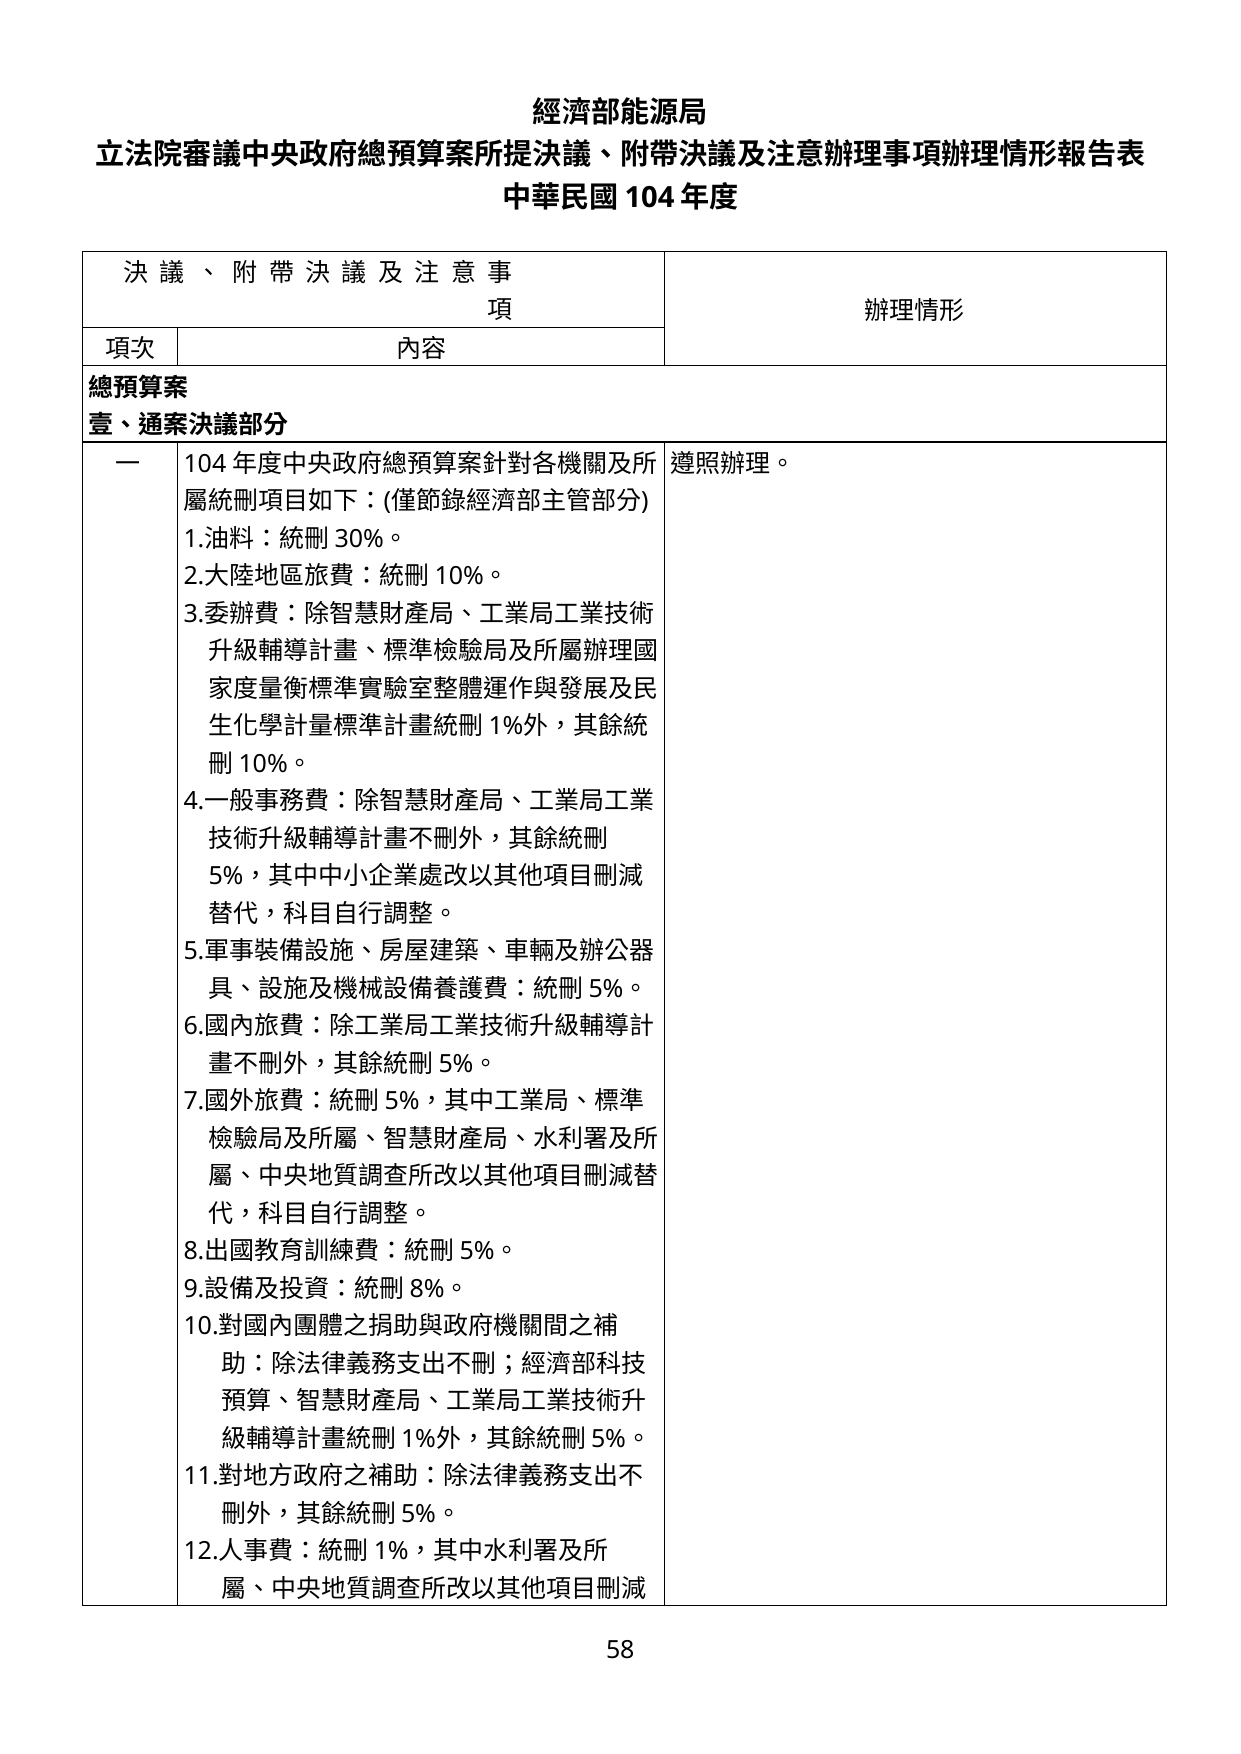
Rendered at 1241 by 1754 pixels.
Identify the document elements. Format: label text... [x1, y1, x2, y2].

table_cell [83, 443, 177, 1605]
table_cell 總預算案 壹、通案決議部分 [83, 366, 1166, 441]
table_cell 項次 [83, 328, 177, 365]
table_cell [178, 443, 664, 1605]
table_cell 內容 [178, 328, 664, 365]
table_header 決議、附帶決議及注意事項 [83, 252, 664, 327]
table_cell 遵照辦理。 [665, 443, 1166, 1605]
table_header 辦理情形 [665, 252, 1166, 365]
